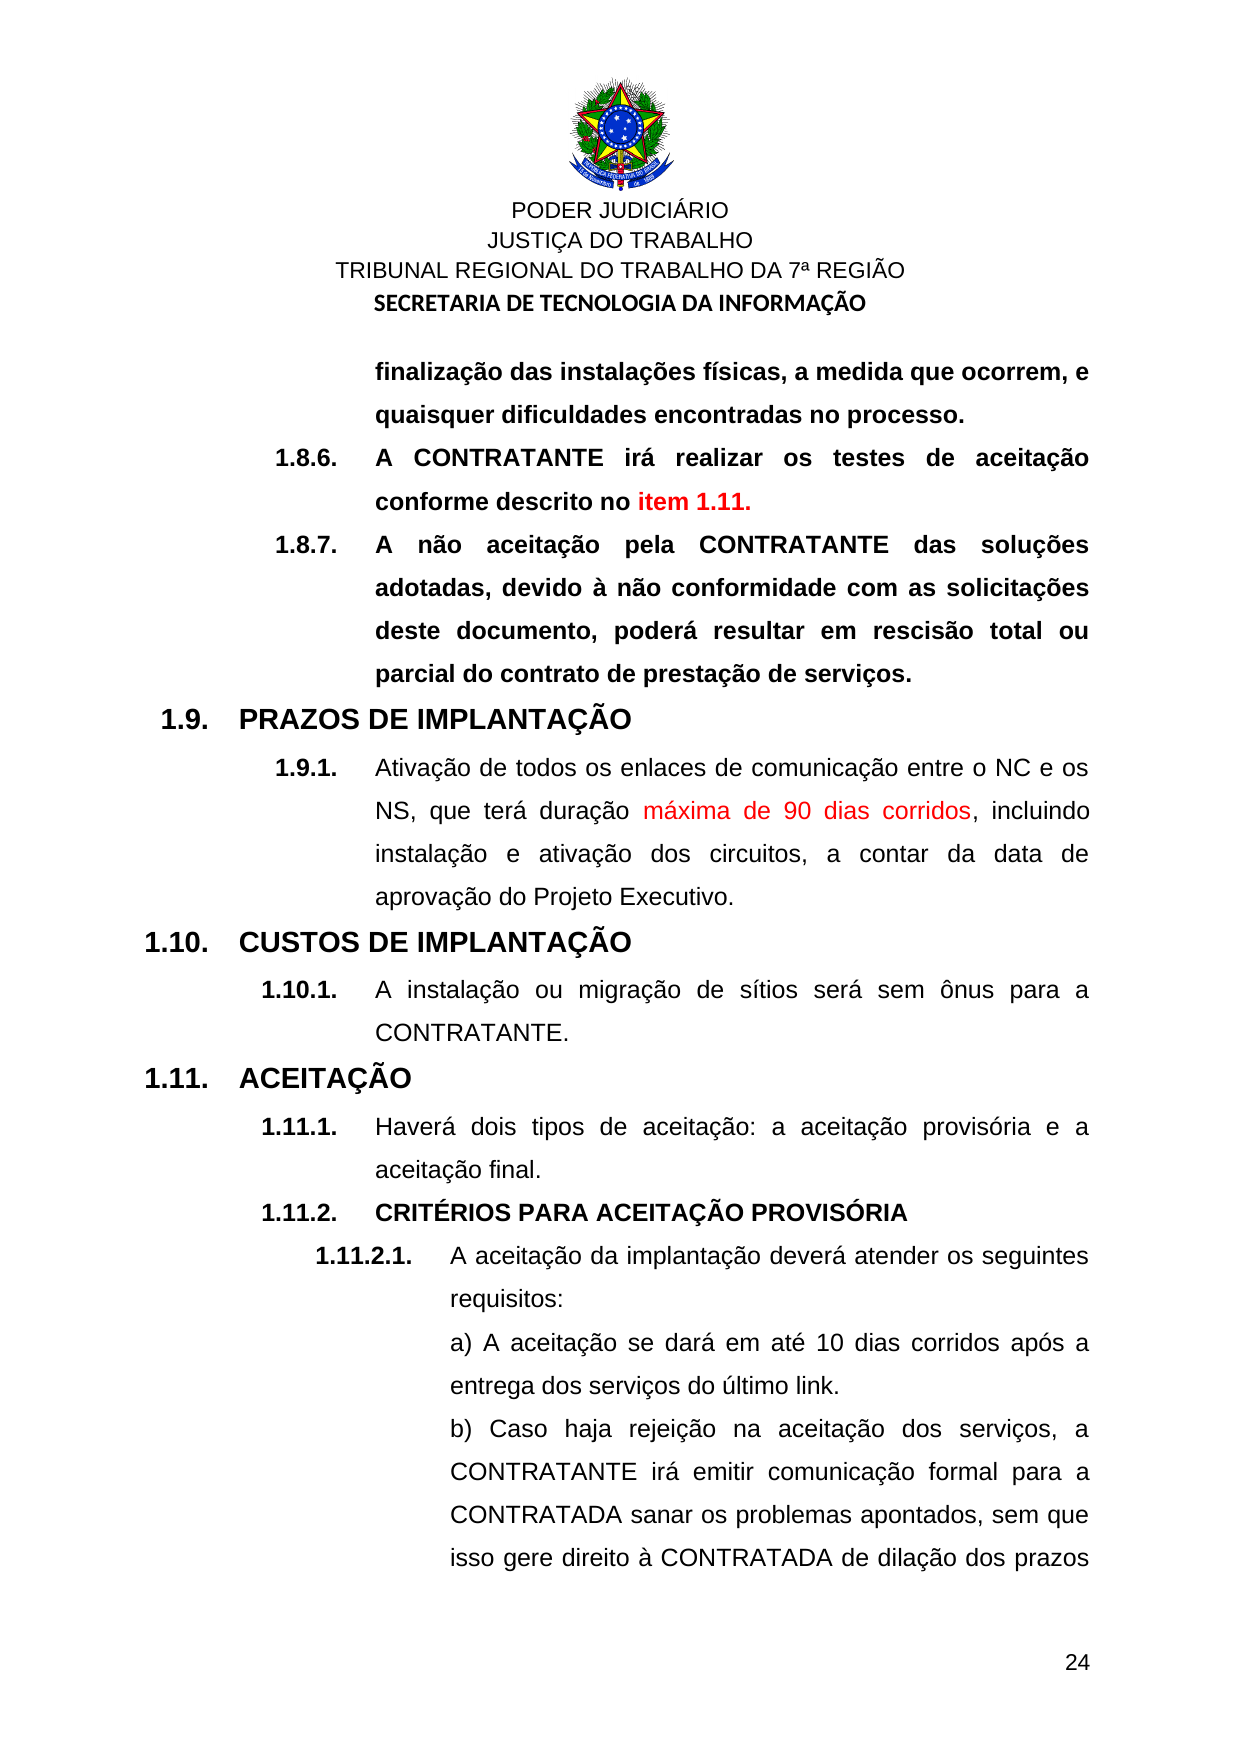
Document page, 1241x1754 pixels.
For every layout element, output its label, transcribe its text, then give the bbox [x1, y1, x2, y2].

list CRITÉRIOS PARA ACEITAÇÃO PROVISÓRIA [337, 1198, 1090, 1227]
list PRAZOS DE IMPLANTAÇÃO [209, 702, 1090, 736]
list A CONTRATANTE irá realizar os testes de aceitação conforme descrito no item 1.11. [337, 443, 1090, 515]
picture [563, 75, 677, 193]
list ACEITAÇÃO [209, 1062, 1090, 1095]
list CUSTOS DE IMPLANTAÇÃO [209, 925, 1090, 958]
list Ativação de todos os enlaces de comunicação entre o NC e os NS, que terá duração máxima de 90 dias corridos, incluindo instalação e ativação dos circuitos, a contar da data de aprovação do Projeto Executivo. [337, 752, 1090, 911]
list A instalação ou migração de sítios será sem ônus para a CONTRATANTE. [337, 975, 1090, 1047]
text a) A aceitação se dará em até 10 dias corridos após a entrega dos serviços do último link. [450, 1327, 1090, 1399]
list A aceitação da implantação deverá atender os seguintes requisitos: [412, 1241, 1090, 1313]
list Haverá dois tipos de aceitação: a aceitação provisória e a aceitação final. [337, 1112, 1090, 1184]
list A não aceitação pela CONTRATANTE das soluções adotadas, devido à não conformidade com as solicitações deste documento, poderá resultar em rescisão total ou parcial do contrato de prestação de serviços. [337, 530, 1090, 688]
